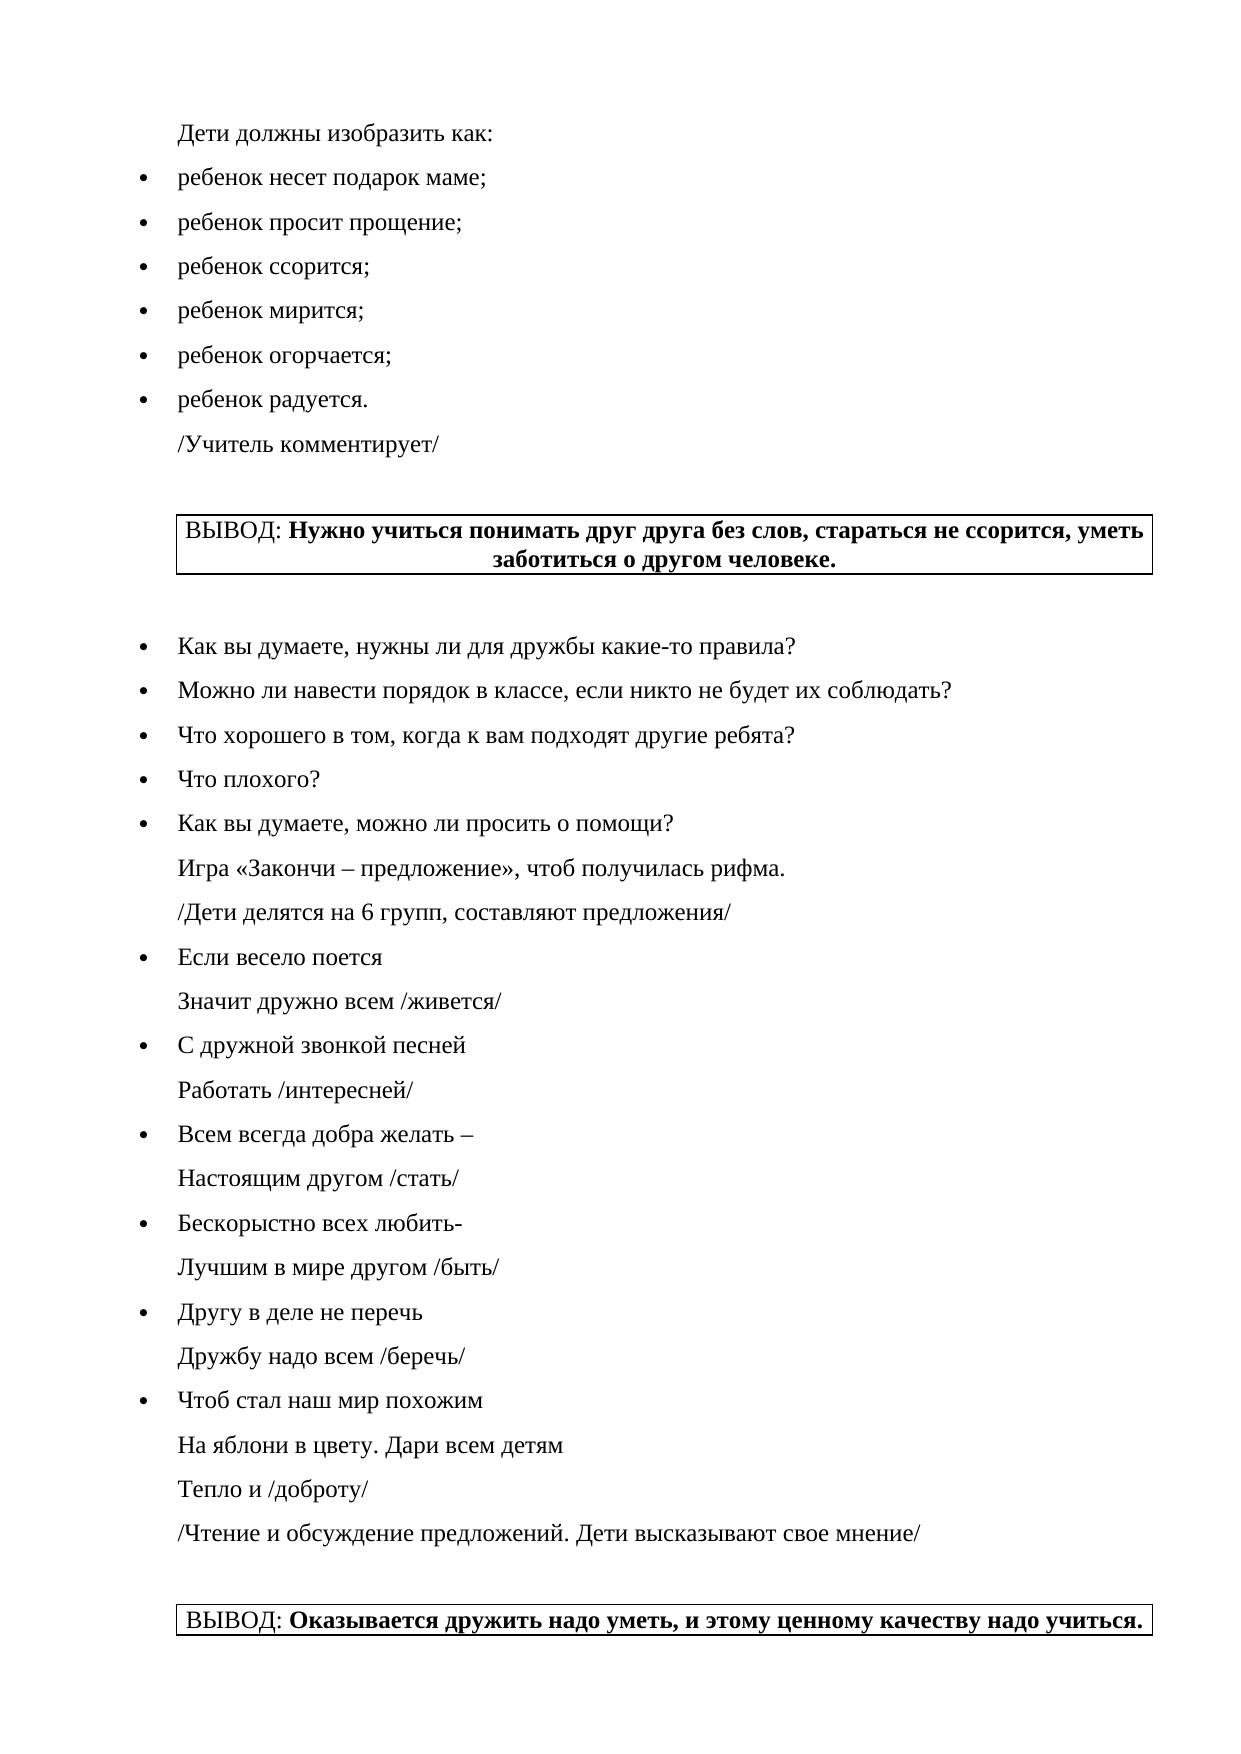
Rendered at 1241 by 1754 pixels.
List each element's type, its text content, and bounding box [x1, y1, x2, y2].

text /Учитель комментирует/ [177, 429, 1152, 457]
list Бескорыстно всех любить- [140, 1208, 1152, 1237]
text /Чтение и обсуждение предложений. Дети высказывают свое мнение/ [177, 1518, 1152, 1547]
text ВЫВОД: Оказывается дружить надо уметь, и этому ценному качеству надо учиться. [177, 1605, 1152, 1634]
list Чтоб стал наш мир похожим [140, 1385, 1152, 1414]
list ребенок просит прощение; [140, 207, 1152, 236]
list ребенок ссорится; [140, 251, 1152, 280]
text Тепло и /доброту/ [177, 1474, 1152, 1503]
text Настоящим другом /стать/ [177, 1163, 1152, 1192]
list ребенок мирится; [140, 296, 1152, 324]
list Всем всегда добра желать – [140, 1119, 1152, 1148]
text На яблони в цвету. Дари всем детям [177, 1430, 1152, 1458]
text Игра «Закончи – предложение», чтоб получилась рифма. [177, 853, 1152, 882]
list Другу в деле не перечь [140, 1297, 1152, 1325]
list Как вы думаете, нужны ли для дружбы какие-то правила? [140, 631, 1152, 660]
text /Дети делятся на 6 групп, составляют предложения/ [177, 897, 1152, 926]
text ВЫВОД: Нужно учиться понимать друг друга без слов, стараться не ссорится, уметь заботиться о другом человеке. [177, 516, 1152, 573]
text Значит дружно всем /живется/ [177, 986, 1152, 1015]
list Что плохого? [140, 764, 1152, 793]
list Что хорошего в том, когда к вам подходят другие ребята? [140, 720, 1152, 748]
list Если весело поется [140, 942, 1152, 970]
text Лучшим в мире другом /быть/ [177, 1252, 1152, 1281]
list ребенок несет подарок маме; [140, 162, 1152, 191]
text Дружбу надо всем /беречь/ [177, 1341, 1152, 1370]
list ребенок радуется. [140, 384, 1152, 413]
list Можно ли навести порядок в классе, если никто не будет их соблюдать? [140, 675, 1152, 704]
text Работать /интересней/ [177, 1075, 1152, 1103]
text Дети должны изобразить как: [177, 118, 1152, 147]
list ребенок огорчается; [140, 340, 1152, 369]
list Как вы думаете, можно ли просить о помощи? [140, 808, 1152, 837]
list С дружной звонкой песней [140, 1030, 1152, 1059]
